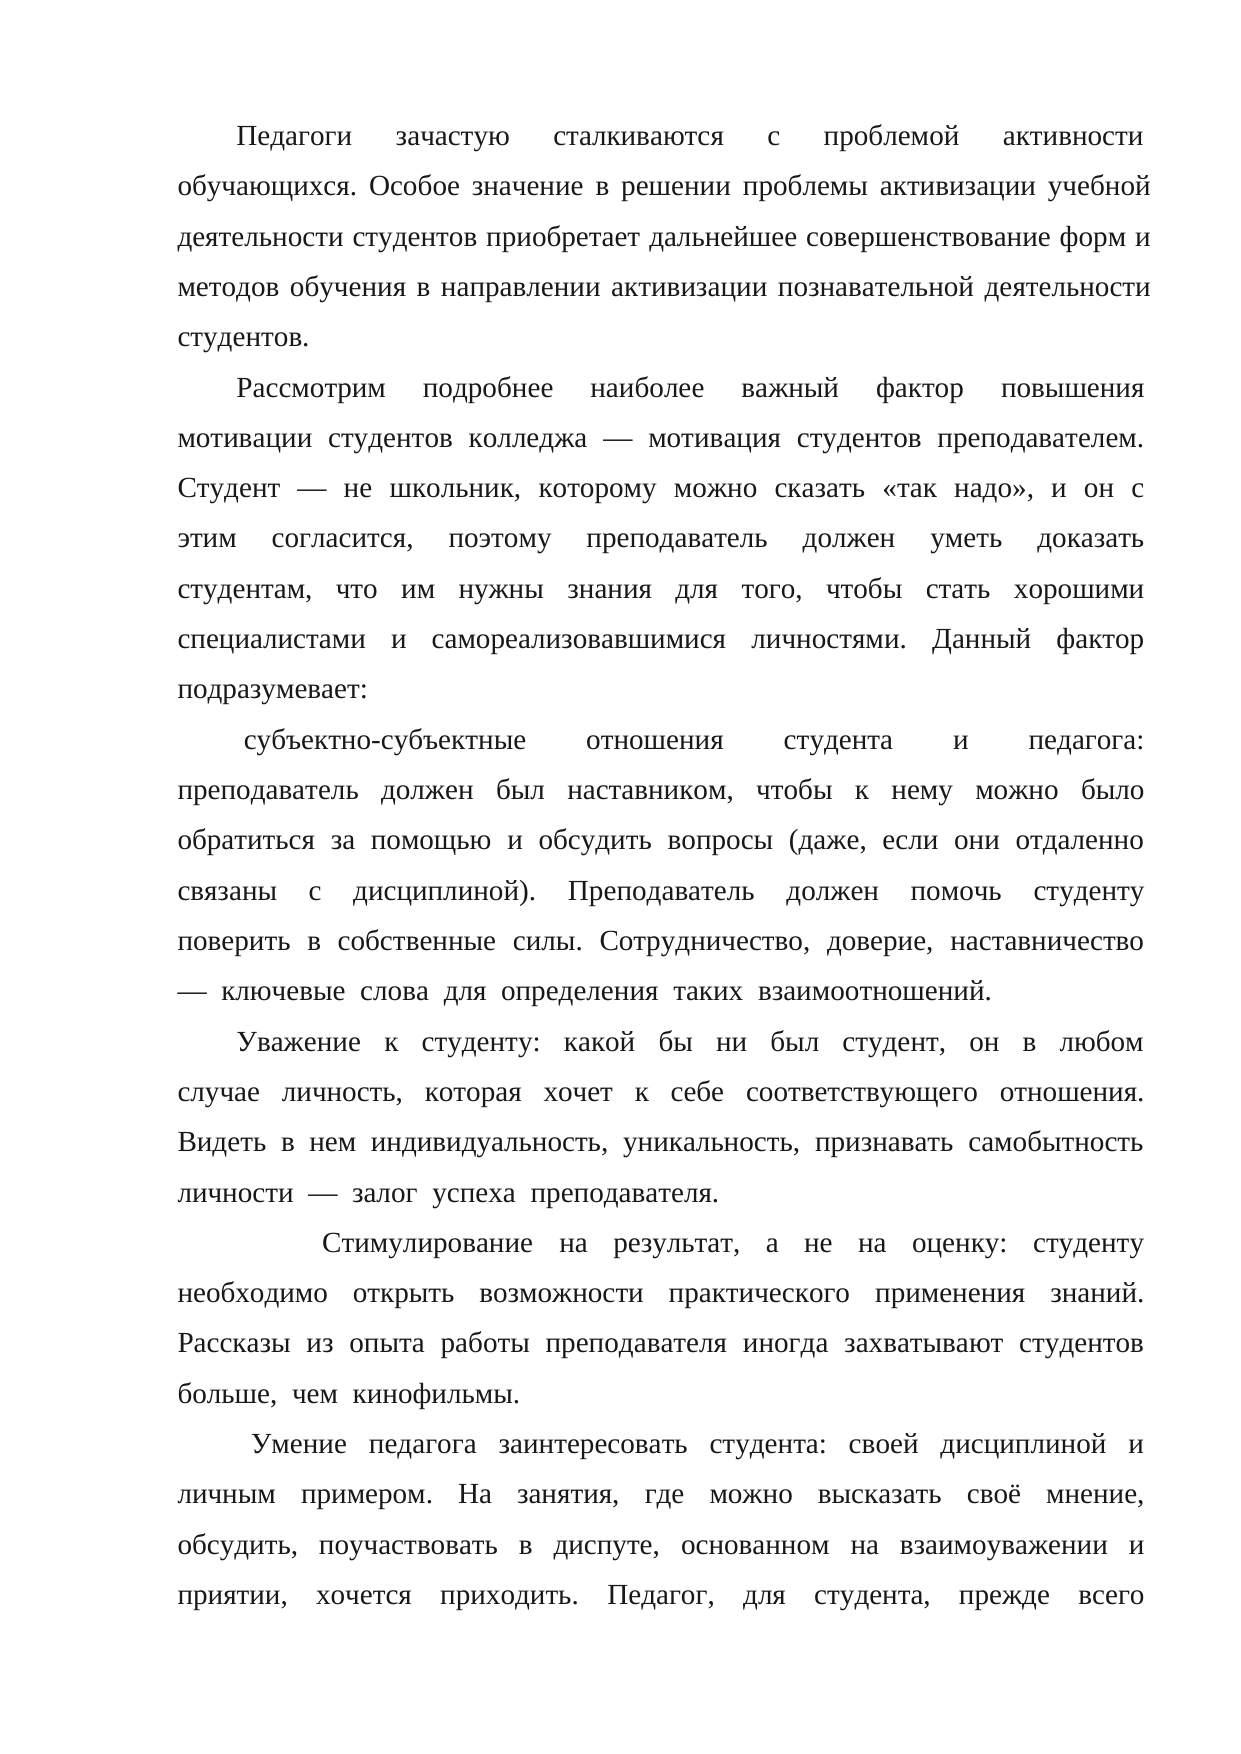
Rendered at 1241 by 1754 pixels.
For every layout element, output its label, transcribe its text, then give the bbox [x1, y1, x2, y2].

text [177, 1426, 1152, 1611]
text Педагоги зачастую сталкиваются с проблемой активности обучающихся. Особое значение в решении проблемы активизации учебной деятельности студентов приобретает дальнейшее совершенствование форм и методов обучения в направлении активизации познавательной деятельности студентов. [177, 118, 1152, 353]
text Уважение к студенту: какой бы ни был студент, он в любом случае личность, которая хочет к себе соответствующего отношения. Видеть в нем индивидуальность, уникальность, признавать самобытность личности — залог успеха преподавателя. [177, 1024, 1152, 1208]
text Рассмотрим подробнее наиболее важный фактор повышения мотивации студентов колледжа — мотивация студентов преподавателем. Студент — не школьник, которому можно сказать «так надо», и он с этим согласится, поэтому преподаватель должен уметь доказать студентам, что им нужны знания для того, чтобы стать хорошими специалистами и самореализовавшимися личностями. Данный фактор подразумевает: [177, 370, 1152, 705]
text субъектно-субъектные отношения студента и педагога: преподаватель должен был наставником, чтобы к нему можно было обратиться за помощью и обсудить вопросы (даже, если они отдаленно связаны с дисциплиной). Преподаватель должен помочь студенту поверить в собственные силы. Сотрудничество, доверие, наставничество — ключевые слова для определения таких взаимоотношений. [177, 722, 1152, 1007]
text Стимулирование на результат, а не на оценку: студенту необходимо открыть возможности практического применения знаний. Рассказы из опыта работы преподавателя иногда захватывают студентов больше, чем кинофильмы. [177, 1225, 1152, 1409]
